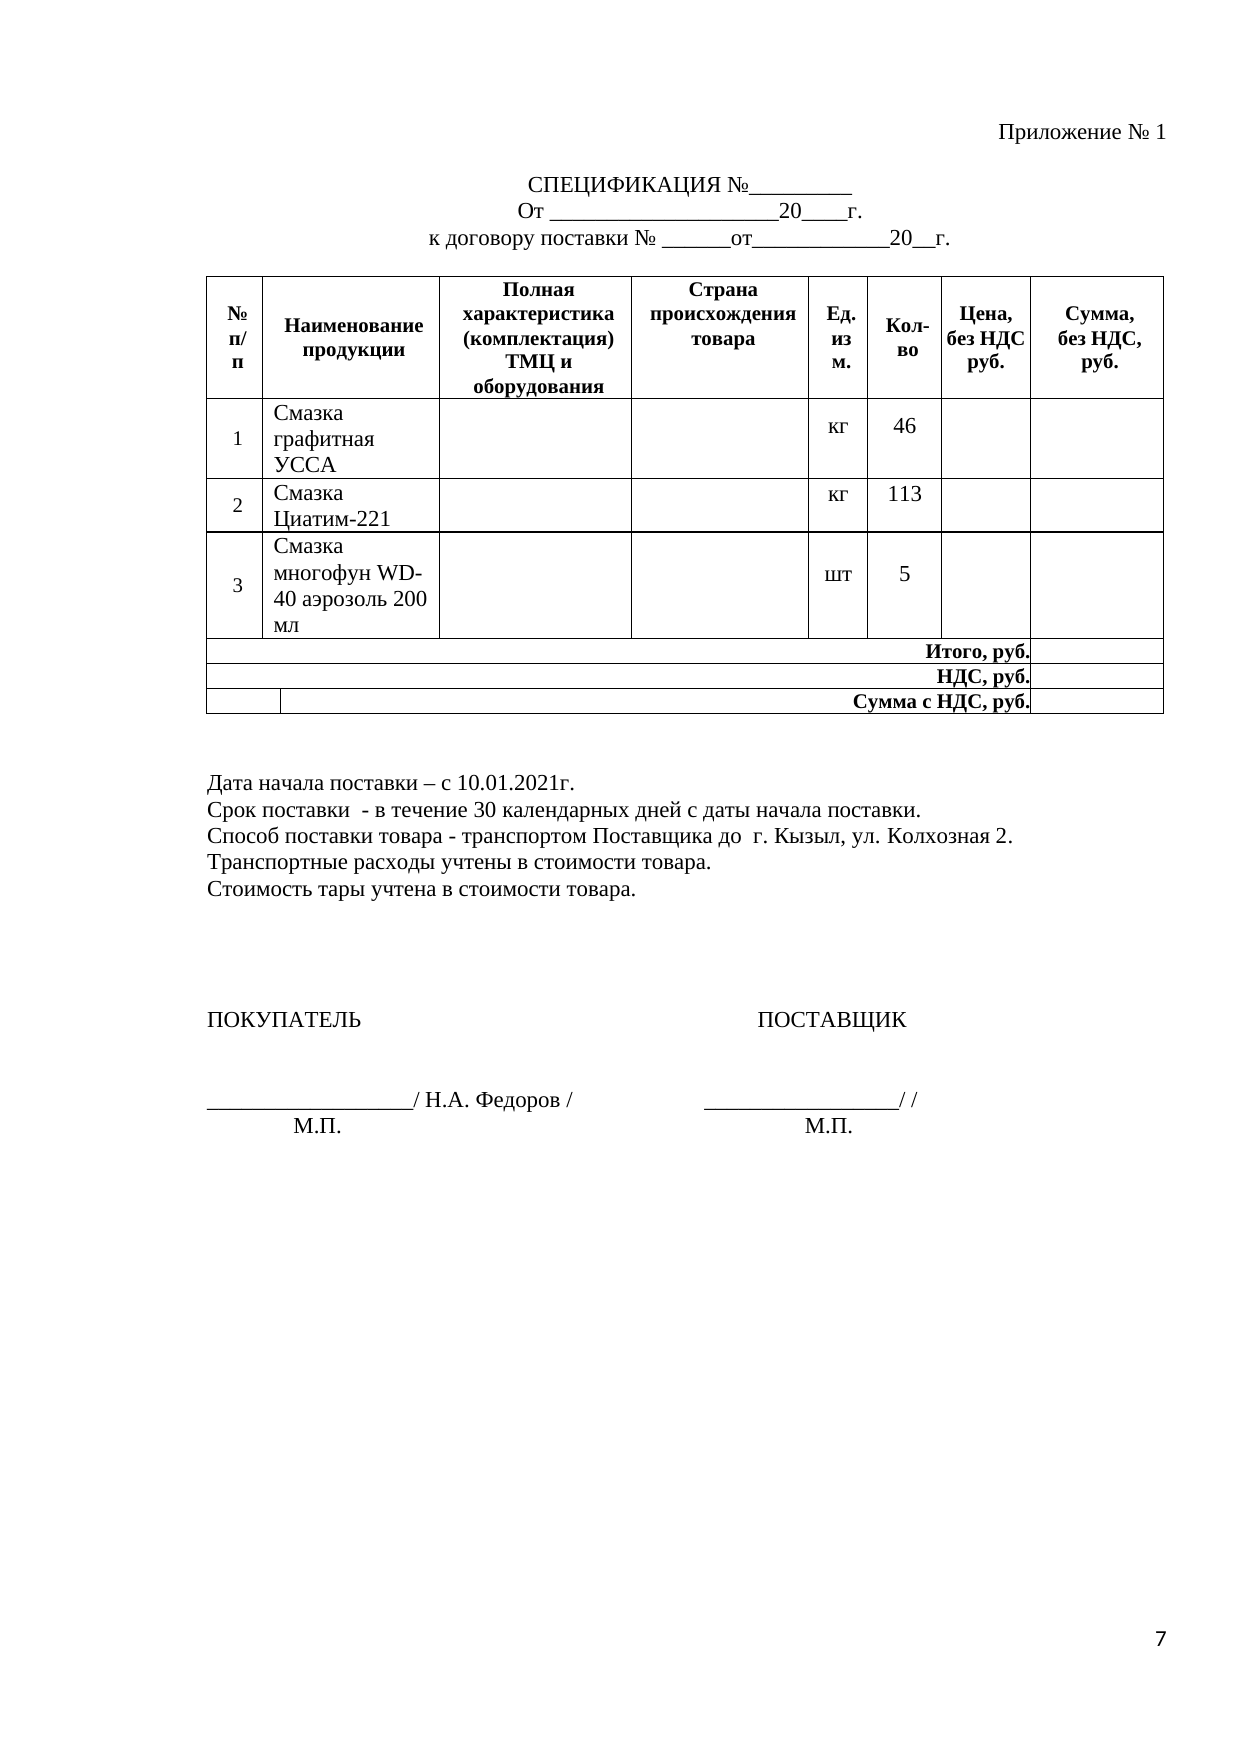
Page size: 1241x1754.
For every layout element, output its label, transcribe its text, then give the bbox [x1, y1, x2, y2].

table_cell 3 [207, 533, 262, 638]
table_header Страна происхождения товара [632, 277, 808, 398]
table_cell кг [809, 479, 867, 531]
text Способ поставки товара - транспортом Поставщика до г. Кызыл, ул. Колхозная 2. [207, 822, 1167, 848]
table_header № п/п [207, 277, 262, 398]
table_cell [440, 399, 631, 478]
table_cell [942, 399, 1030, 478]
table_cell Итого, руб. [207, 639, 1030, 663]
text М.П. М.П. [213, 1112, 1167, 1138]
table_cell [440, 479, 631, 531]
table_cell 2 [207, 479, 262, 531]
text ПОКУПАТЕЛЬ ПОСТАВЩИК [207, 1007, 1167, 1033]
table_header Цена, без НДС руб. [942, 277, 1030, 398]
table_cell 1 [207, 399, 262, 478]
text __________________/ Н.А. Федоров / _________________/ / [207, 1086, 1167, 1112]
text От ____________________20____г. [213, 197, 1167, 223]
table_cell [1031, 639, 1163, 663]
text Срок поставки - в течение 30 календарных дней с даты начала поставки. [207, 796, 1167, 822]
table_header Сумма, без НДС, руб. [1031, 277, 1163, 398]
table_cell [1031, 479, 1163, 531]
table_cell [632, 533, 808, 638]
list Приложение № 1 [213, 118, 1167, 144]
table_cell [632, 399, 808, 478]
text Дата начала поставки – с 10.01.2021г. [207, 769, 1167, 796]
table_cell [1031, 689, 1163, 713]
table_cell кг [809, 399, 867, 478]
table_cell Смазка Циатим-221 [263, 479, 439, 531]
table_cell 46 [868, 399, 941, 478]
text Транспортные расходы учтены в стоимости товара. [207, 848, 1167, 875]
table_cell 113 [868, 479, 941, 531]
table_cell [632, 479, 808, 531]
table_header Полная характеристика (комплектация) ТМЦ и оборудования [440, 277, 631, 398]
text СПЕЦИФИКАЦИЯ №_________ [213, 171, 1167, 197]
table_cell шт [809, 533, 867, 638]
text Стоимость тары учтена в стоимости товара. [207, 875, 1167, 901]
table_cell НДС, руб. [207, 664, 1030, 688]
table_header Ед. изм. [809, 277, 867, 398]
table_cell [942, 479, 1030, 531]
table_cell [440, 533, 631, 638]
table_cell 5 [868, 533, 941, 638]
table_cell [1031, 399, 1163, 478]
table_cell Сумма с НДС, руб. [281, 689, 1030, 713]
table_cell [1031, 664, 1163, 688]
table_cell Смазка многофун WD-40 аэрозоль 200 мл [263, 533, 439, 638]
table_header Кол-во [868, 277, 941, 398]
table_header Наименование продукции [263, 277, 439, 398]
table_cell [207, 689, 280, 713]
table_cell [1031, 533, 1163, 638]
table_cell Смазка графитная УССА [263, 399, 439, 478]
text к договору поставки № ______от____________20__г. [213, 223, 1167, 250]
table_cell [942, 533, 1030, 638]
